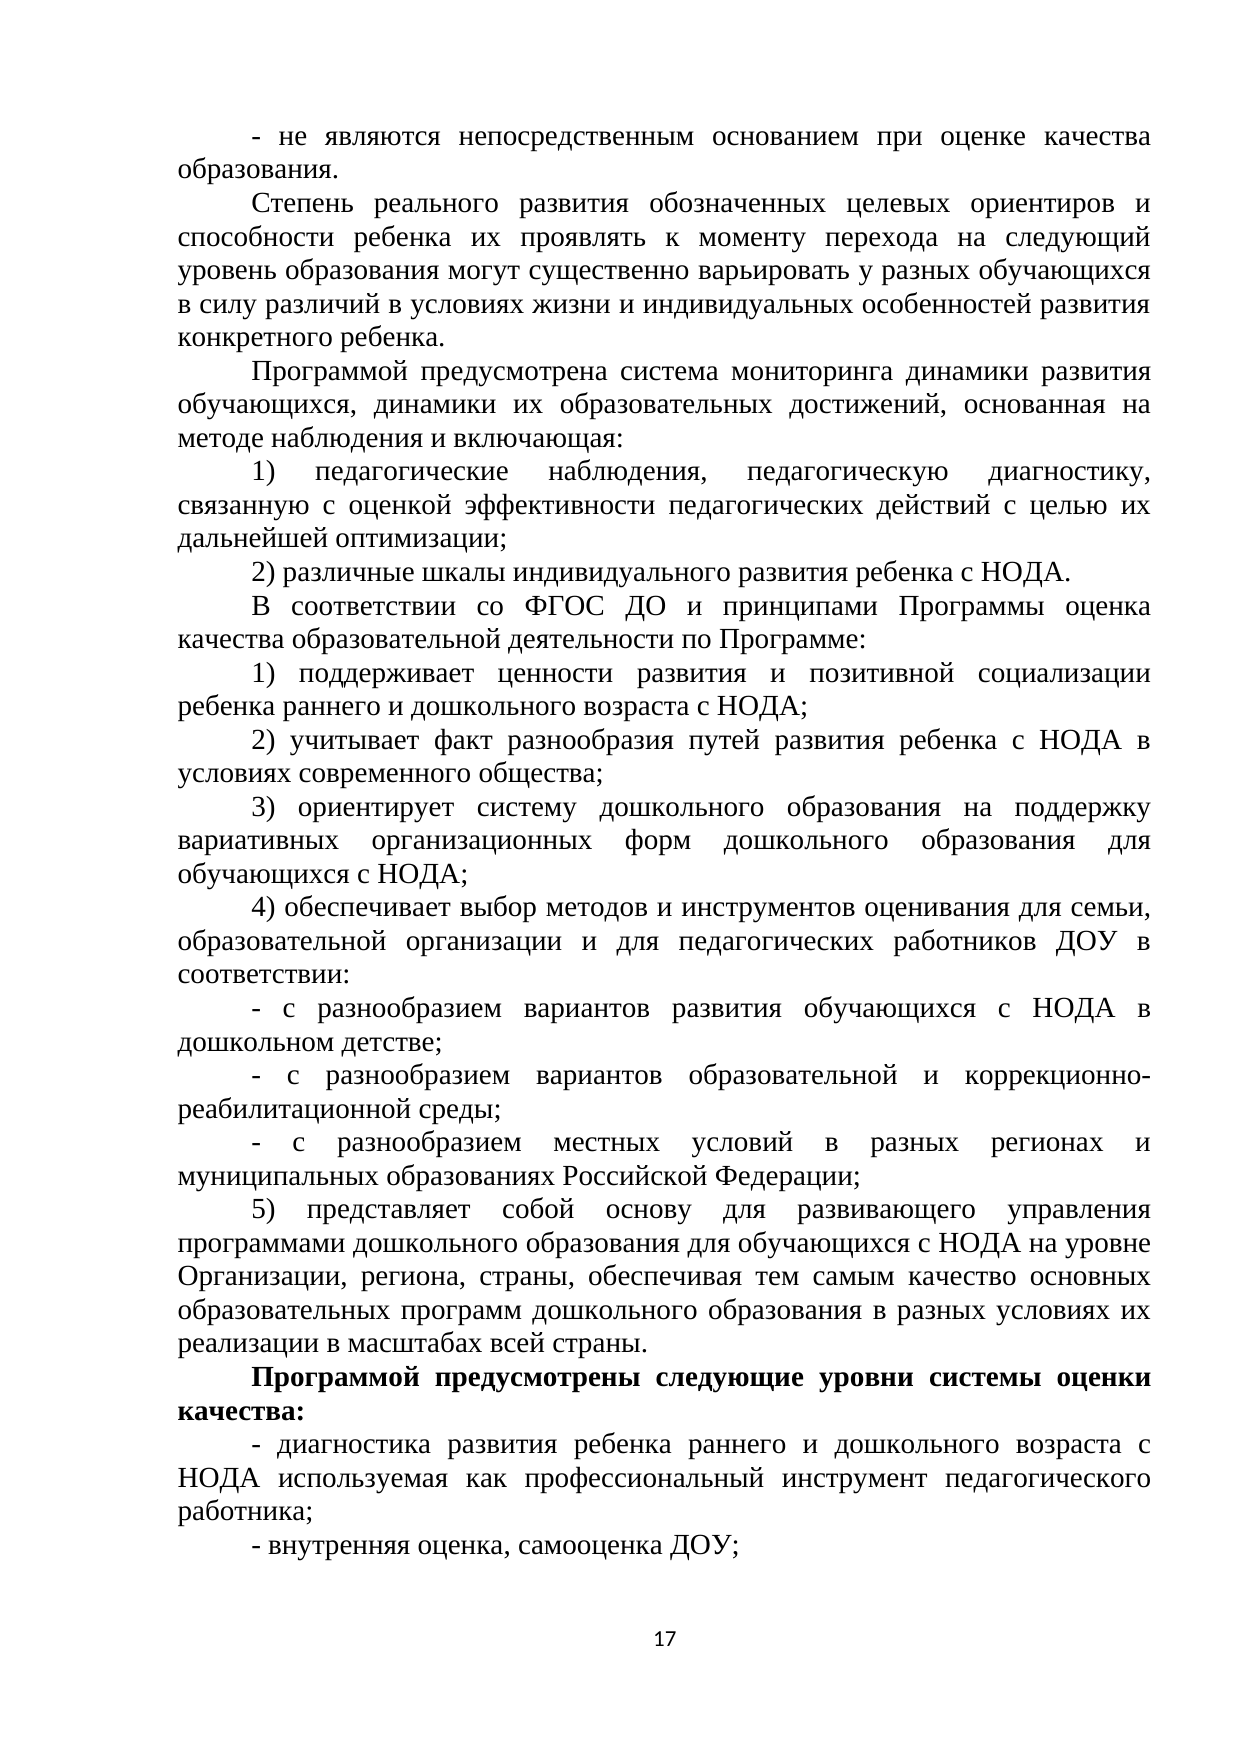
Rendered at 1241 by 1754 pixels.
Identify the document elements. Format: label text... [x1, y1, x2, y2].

text 3) ориентирует систему дошкольного образования на поддержку вариативных организационных форм дошкольного образования для обучающихся с НОДА; [177, 789, 1152, 889]
text 5) представляет собой основу для развивающего управления программами дошкольного образования для обучающихся с НОДА на уровне Организации, региона, страны, обеспечивая тем самым качество основных образовательных программ дошкольного образования в разных условиях их реализации в масштабах всей страны. [177, 1191, 1152, 1359]
text - c разнообразием вариантов образовательной и коррекционно-реабилитационной среды; [177, 1057, 1152, 1124]
text 1) поддерживает ценности развития и позитивной социализации ребенка раннего и дошкольного возраста с НОДА; [177, 655, 1152, 722]
text Программой предусмотрены следующие уровни системы оценки качества: [177, 1359, 1152, 1426]
text 2) различные шкалы индивидуального развития ребенка с НОДА. [177, 554, 1152, 588]
text - c разнообразием местных условий в разных регионах и муниципальных образованиях Российской Федерации; [177, 1124, 1152, 1191]
text 2) учитывает факт разнообразия путей развития ребенка с НОДА в условиях современного общества; [177, 722, 1152, 789]
text - диагностика развития ребенка раннего и дошкольного возраста с НОДА используемая как профессиональный инструмент педагогического работника; [177, 1426, 1152, 1527]
text В соответствии со ФГОС ДО и принципами Программы оценка качества образовательной деятельности по Программе: [177, 588, 1152, 655]
text Программой предусмотрена система мониторинга динамики развития обучающихся, динамики их образовательных достижений, основанная на методе наблюдения и включающая: [177, 353, 1152, 453]
text - c разнообразием вариантов развития обучающихся с НОДА в дошкольном детстве; [177, 990, 1152, 1057]
text 4) обеспечивает выбор методов и инструментов оценивания для семьи, образовательной организации и для педагогических работников ДОУ в соответствии: [177, 889, 1152, 990]
text - не являются непосредственным основанием при оценке качества образования. [177, 118, 1152, 185]
text - внутренняя оценка, самооценка ДОУ; [177, 1527, 1152, 1560]
text Степень реального развития обозначенных целевых ориентиров и способности ребенка их проявлять к моменту перехода на следующий уровень образования могут существенно варьировать у разных обучающихся в силу различий в условиях жизни и индивидуальных особенностей развития конкретного ребенка. [177, 185, 1152, 353]
text 1) педагогические наблюдения, педагогическую диагностику, связанную с оценкой эффективности педагогических действий с целью их дальнейшей оптимизации; [177, 453, 1152, 554]
